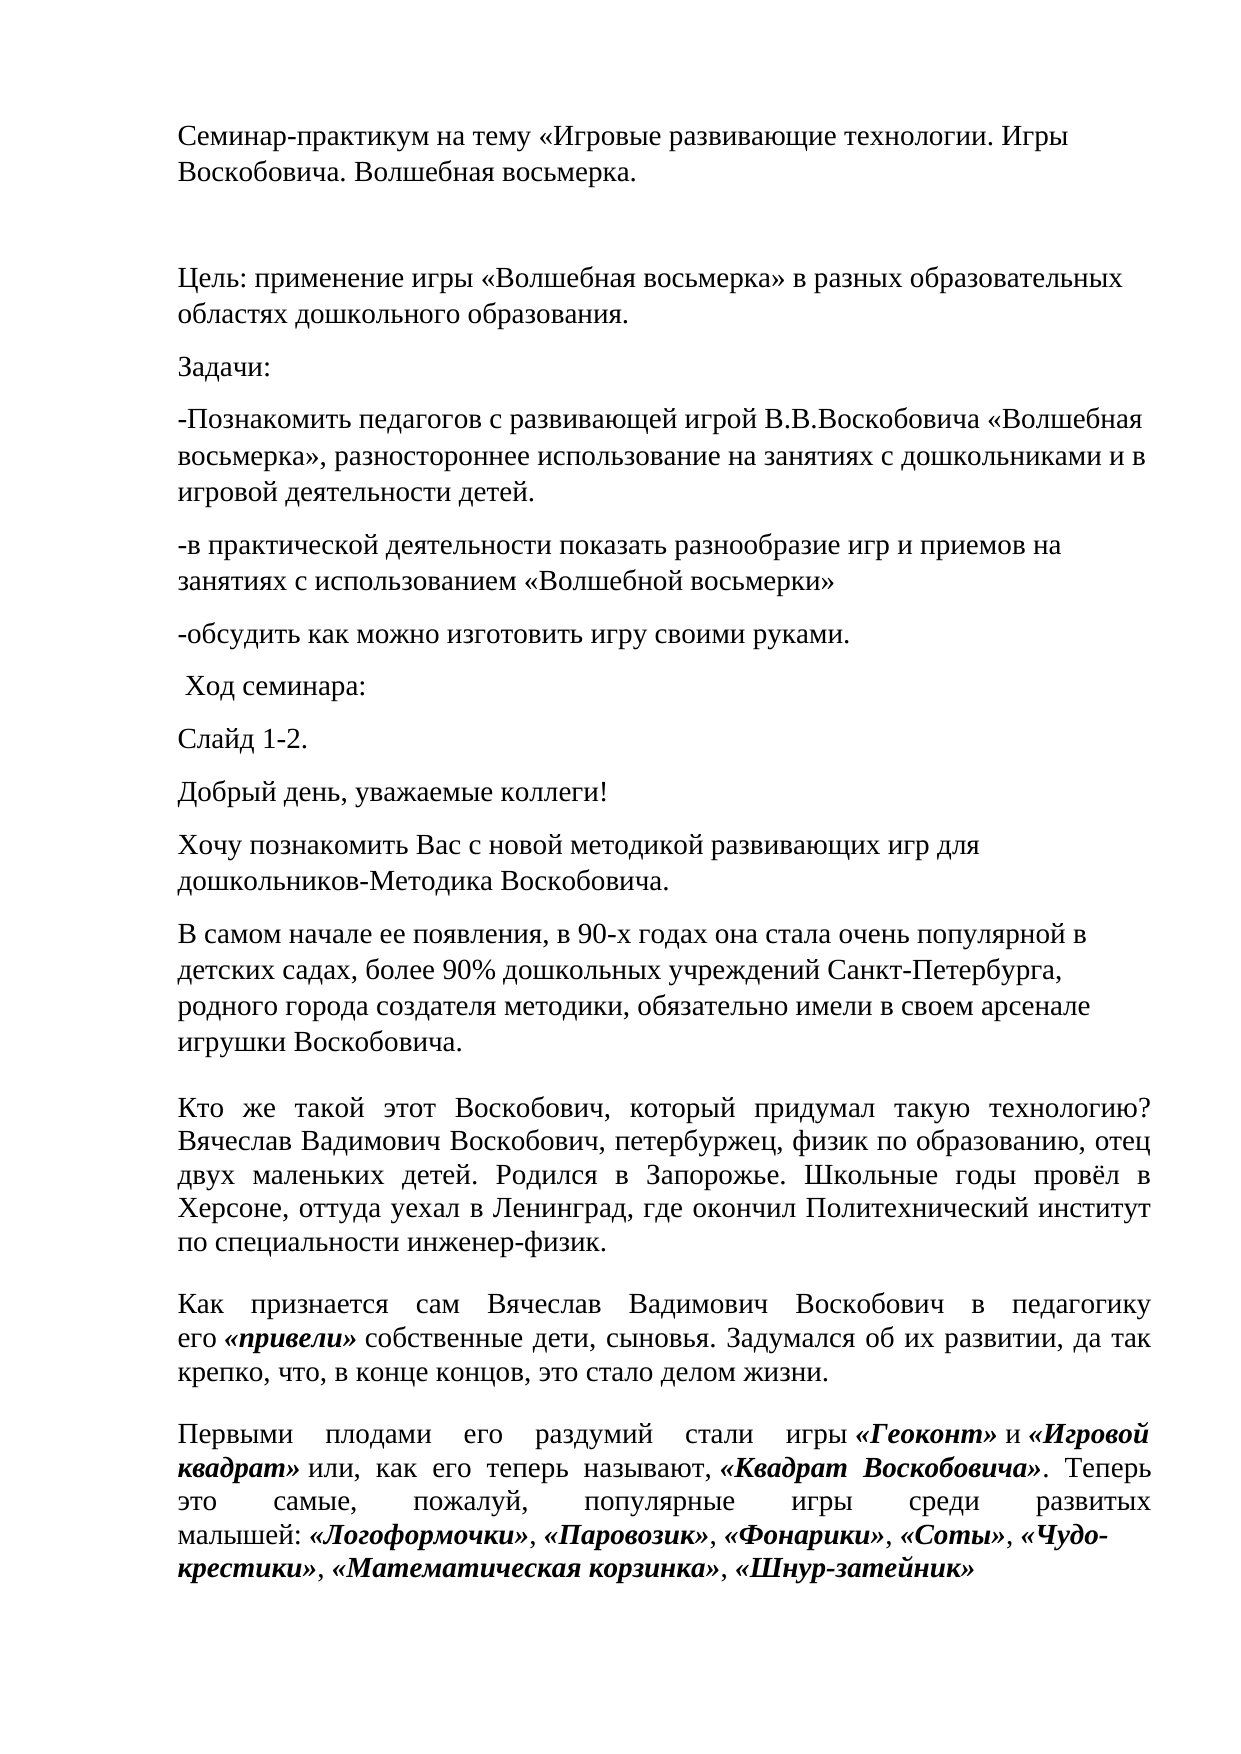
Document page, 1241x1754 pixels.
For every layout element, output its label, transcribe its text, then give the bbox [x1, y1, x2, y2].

text Хочу познакомить Вас с новой методикой развивающих игр для дошкольников-Методика Воскобовича. [177, 827, 1152, 897]
text Добрый день, уважаемые коллеги! [177, 774, 1152, 808]
text Кто же такой этот Воскобович, который придумал такую технологию? Вячеслав Вадимович Воскобович, петербуржец, физик по образованию, отец двух маленьких детей. Родился в Запорожье. Школьные годы провёл в Херсоне, оттуда уехал в Ленинград, где окончил Политехнический институт по специальности инженер-физик. [177, 1090, 1152, 1257]
text -обсудить как можно изготовить игру своими руками. [177, 616, 1152, 649]
text Ход семинара: [177, 668, 1152, 702]
text Слайд 1-2. [177, 721, 1152, 755]
text -Познакомить педагогов с развивающей игрой В.В.Воскобовича «Волшебная восьмерка», разностороннее использование на занятиях с дошкольниками и в игровой деятельности детей. [177, 402, 1152, 507]
text Семинар-практикум на тему «Игровые развивающие технологии. Игры Воскобовича. Волшебная восьмерка. [177, 118, 1152, 188]
text Как признается сам Вячеслав Вадимович Воскобович в педагогику его «привели» собственные дети, сыновья. Задумался об их развитии, да так крепко, что, в конце концов, это стало делом жизни. [177, 1287, 1152, 1387]
text Цель: применение игры «Волшебная восьмерка» в разных образовательных областях дошкольного образования. [177, 260, 1152, 329]
text Задачи: [177, 349, 1152, 382]
text -в практической деятельности показать разнообразие игр и приемов на занятиях с использованием «Волшебной восьмерки» [177, 527, 1152, 596]
text В самом начале ее появления, в 90-х годах она стала очень популярной в детских садах, более 90% дошкольных учреждений Санкт-Петербурга, родного города создателя методики, обязательно имели в своем арсенале игрушки Воскобовича. [177, 916, 1152, 1058]
